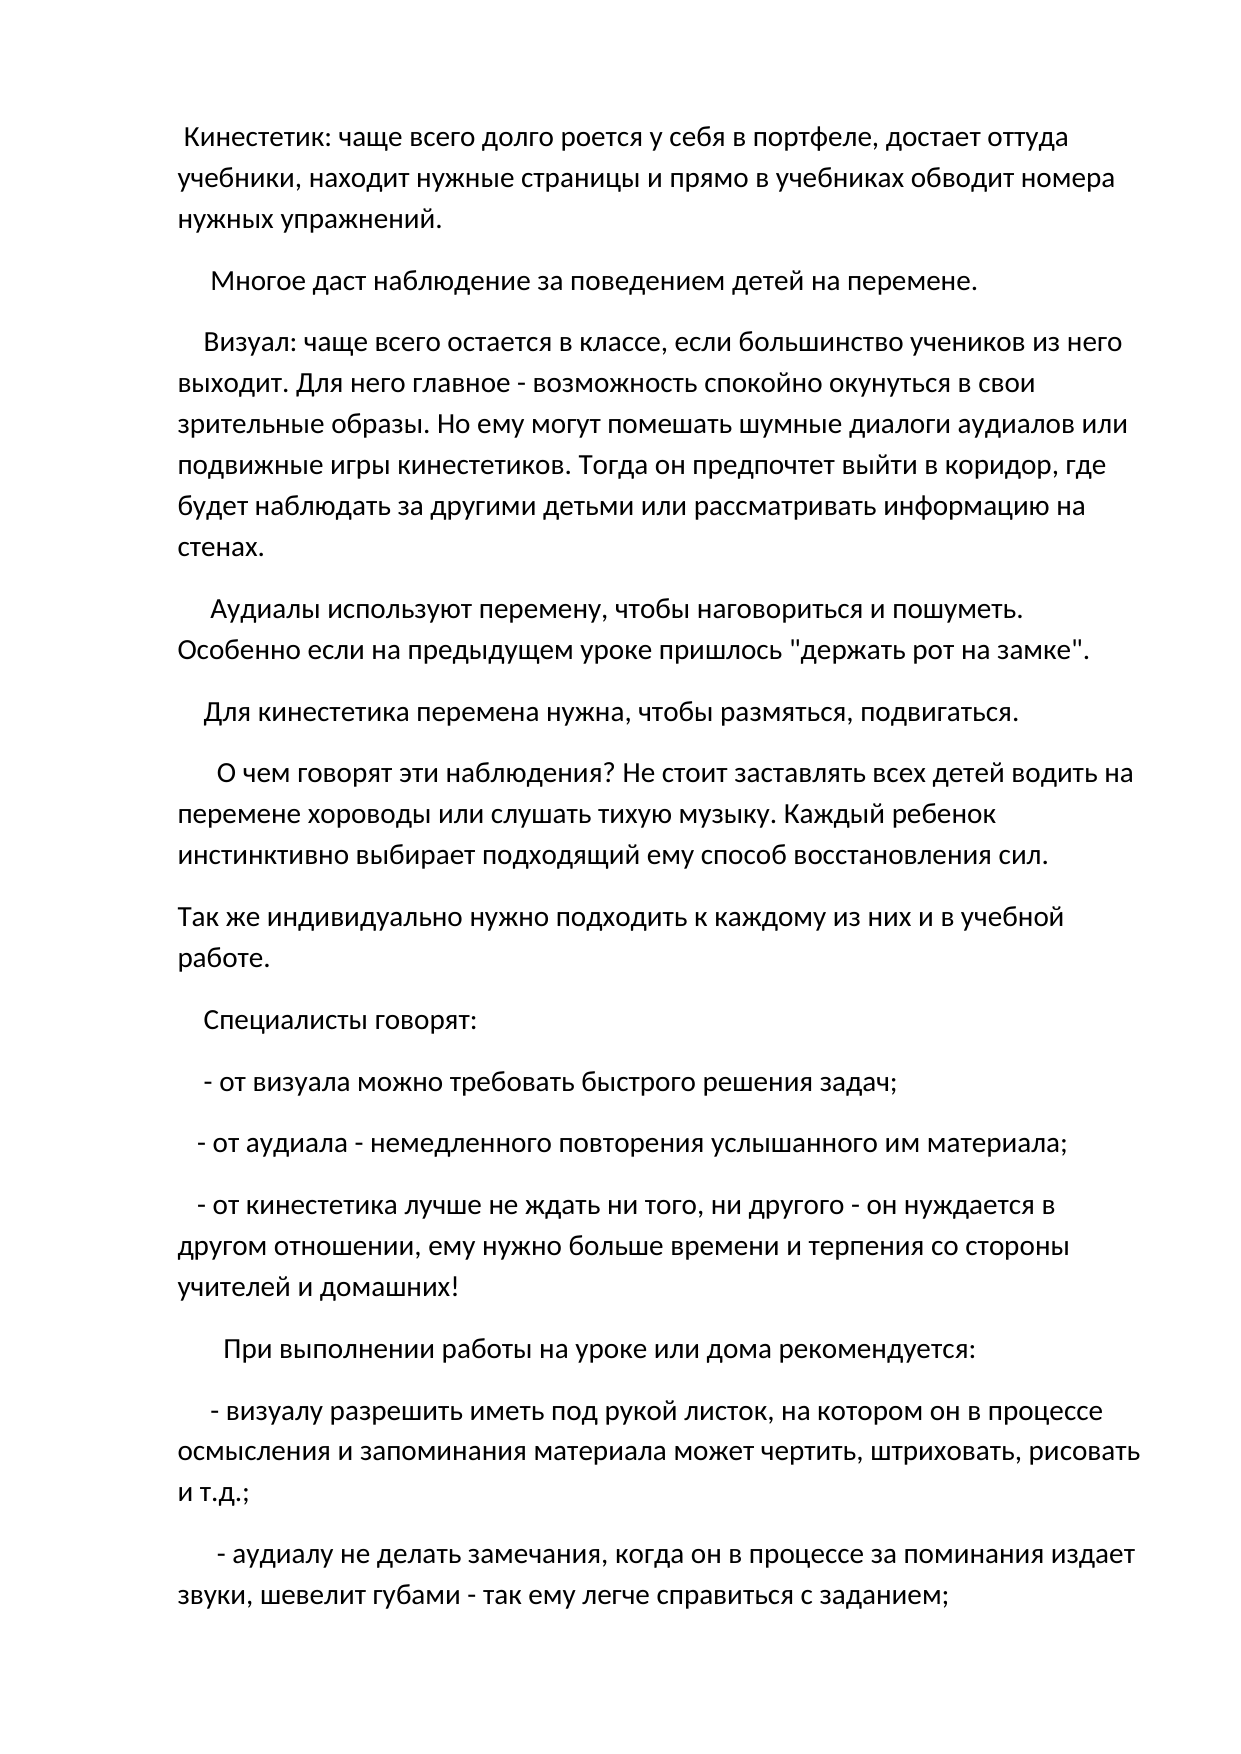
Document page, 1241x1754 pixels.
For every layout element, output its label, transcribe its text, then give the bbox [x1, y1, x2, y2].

text - аудиалу не делать замечания, когда он в процессе за поминания издает звуки, шевелит губами - так ему легче справиться с заданием; [177, 1535, 1152, 1612]
text Многое даст наблюдение за поведением детей на перемене. [177, 262, 1152, 297]
text Кинестетик: чаще всего долго роется у себя в портфеле, достает оттуда учебники, находит нужные страницы и прямо в учебниках обводит номера нужных упражнений. [177, 118, 1152, 236]
text Для кинестетика перемена нужна, чтобы размяться, подвигаться. [177, 693, 1152, 728]
text - от визуала можно требовать быстрого решения задач; [177, 1063, 1152, 1098]
text Так же индивидуально нужно подходить к каждому из них и в учебной работе. [177, 898, 1152, 975]
text Аудиалы используют перемену, чтобы наговориться и пошуметь. Особенно если на предыдущем уроке пришлось "держать рот на замке". [177, 590, 1152, 667]
text О чем говорят эти наблюдения? Не стоит заставлять всех детей водить на перемене хороводы или слушать тихую музыку. Каждый ребенок инстинктивно выбирает подходящий ему способ восстановления сил. [177, 754, 1152, 872]
text - от аудиала - немедленного повторения услышанного им материала; [177, 1124, 1152, 1160]
text Визуал: чаще всего остается в классе, если большинство учеников из него выходит. Для него главное - возможность спокойно окунуться в свои зрительные образы. Но ему могут помешать шумные диалоги аудиалов или подвижные игры кинестетиков. Тогда он предпочтет выйти в коридор, где будет наблюдать за другими детьми или рассматривать информацию на стенах. [177, 323, 1152, 564]
text При выполнении работы на уроке или дома рекомендуется: [177, 1330, 1152, 1365]
text - от кинестетика лучше не ждать ни того, ни другого - он нуждается в другом отношении, ему нужно больше времени и терпения со стороны учителей и домашних! [177, 1186, 1152, 1304]
text - визуалу разрешить иметь под рукой листок, на котором он в процессе осмысления и запоминания материала может чертить, штриховать, рисовать и т.д.; [177, 1392, 1152, 1509]
text Специалисты говорят: [177, 1001, 1152, 1036]
